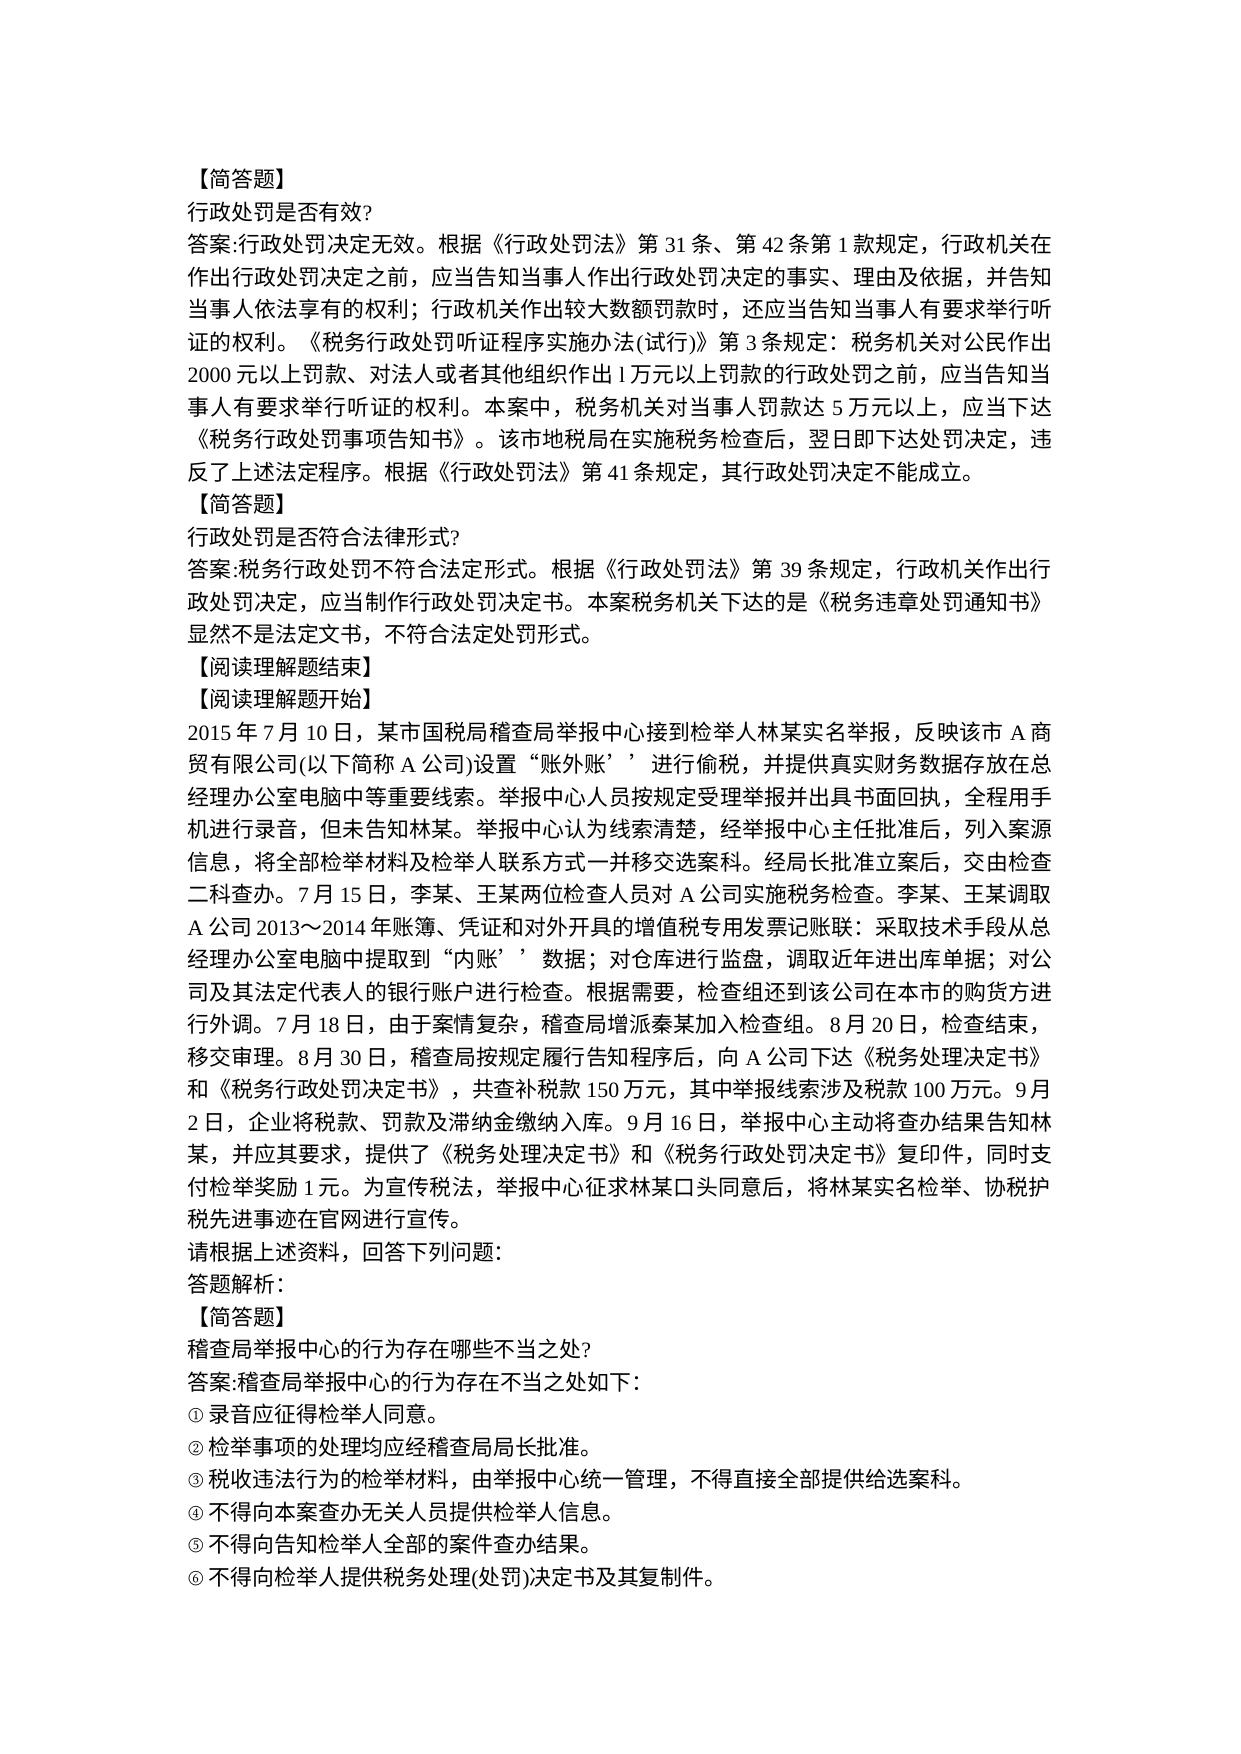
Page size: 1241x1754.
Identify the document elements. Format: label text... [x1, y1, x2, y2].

text 请根据上述资料，回答下列问题： [187, 1234, 1053, 1267]
text ⑥不得向检举人提供税务处理(处罚)决定书及其复制件。 [187, 1559, 1053, 1592]
text ①录音应征得检举人同意。 [187, 1397, 1053, 1429]
text ③税收违法行为的检举材料，由举报中心统一管理，不得直接全部提供给选案科。 [187, 1462, 1053, 1494]
text ⑤不得向告知检举人全部的案件查办结果。 [187, 1527, 1053, 1559]
text 稽查局举报中心的行为存在哪些不当之处? [187, 1332, 1053, 1364]
text ②检举事项的处理均应经稽查局局长批准。 [187, 1429, 1053, 1462]
text 2015年7月10日，某市国税局稽查局举报中心接到检举人林某实名举报，反映该市A商贸有限公司(以下简称A公司)设置“账外账’’进行偷税，并提供真实财务数据存放在总经理办公室电脑中等重要线索。举报中心人员按规定受理举报并出具书面回执，全程用手机进行录音，但未告知林某。举报中心认为线索清楚，经举报中心主任批准后，列入案源信息，将全部检举材料及检举人联系方式一并移交选案科。经局长批准立案后，交由检查二科查办。7月15日，李某、王某两位检查人员对A公司实施税务检查。李某、王某调取A公司2013～2014年账簿、凭证和对外开具的增值税专用发票记账联：采取技术手段从总经理办公室电脑中提取到“内账’’数据；对仓库进行监盘，调取近年进出库单据；对公司及其法定代表人的银行账户进行检查。根据需要，检查组还到该公司在本市的购货方进行外调。7月18日，由于案情复杂，稽查局增派秦某加入检查组。8月20日，检查结束，移交审理。8月30日，稽查局按规定履行告知程序后，向A公司下达《税务处理决定书》和《税务行政处罚决定书》，共查补税款150万元，其中举报线索涉及税款100万元。9月2日，企业将税款、罚款及滞纳金缴纳入库。9月16日，举报中心主动将查办结果告知林某，并应其要求，提供了《税务处理决定书》和《税务行政处罚决定书》复印件，同时支付检举奖励1元。为宣传税法，举报中心征求林某口头同意后，将林某实名检举、协税护税先进事迹在官网进行宣传。 [187, 714, 1053, 1234]
text 答题解析： [187, 1267, 1053, 1299]
text 【阅读理解题开始】 [187, 682, 1053, 714]
text 【简答题】 [187, 162, 1053, 194]
text 答案:稽查局举报中心的行为存在不当之处如下： [187, 1364, 1053, 1397]
text 答案:行政处罚决定无效。根据《行政处罚法》第31条、第42条第1款规定，行政机关在作出行政处罚决定之前，应当告知当事人作出行政处罚决定的事实、理由及依据，并告知当事人依法享有的权利；行政机关作出较大数额罚款时，还应当告知当事人有要求举行听证的权利。《税务行政处罚听证程序实施办法(试行)》第3条规定：税务机关对公民作出2000元以上罚款、对法人或者其他组织作出l万元以上罚款的行政处罚之前，应当告知当事人有要求举行听证的权利。本案中，税务机关对当事人罚款达5万元以上，应当下达《税务行政处罚事项告知书》。该市地税局在实施税务检查后，翌日即下达处罚决定，违反了上述法定程序。根据《行政处罚法》第41条规定，其行政处罚决定不能成立。 [187, 227, 1053, 487]
text 行政处罚是否有效? [187, 194, 1053, 227]
text 【简答题】 [187, 1299, 1053, 1332]
text 行政处罚是否符合法律形式? [187, 519, 1053, 552]
text 【阅读理解题结束】 [187, 649, 1053, 682]
text 【简答题】 [187, 487, 1053, 519]
text 答案:税务行政处罚不符合法定形式。根据《行政处罚法》第39条规定，行政机关作出行政处罚决定，应当制作行政处罚决定书。本案税务机关下达的是《税务违章处罚通知书》，显然不是法定文书，不符合法定处罚形式。 [187, 552, 1053, 649]
text ④不得向本案查办无关人员提供检举人信息。 [187, 1494, 1053, 1527]
